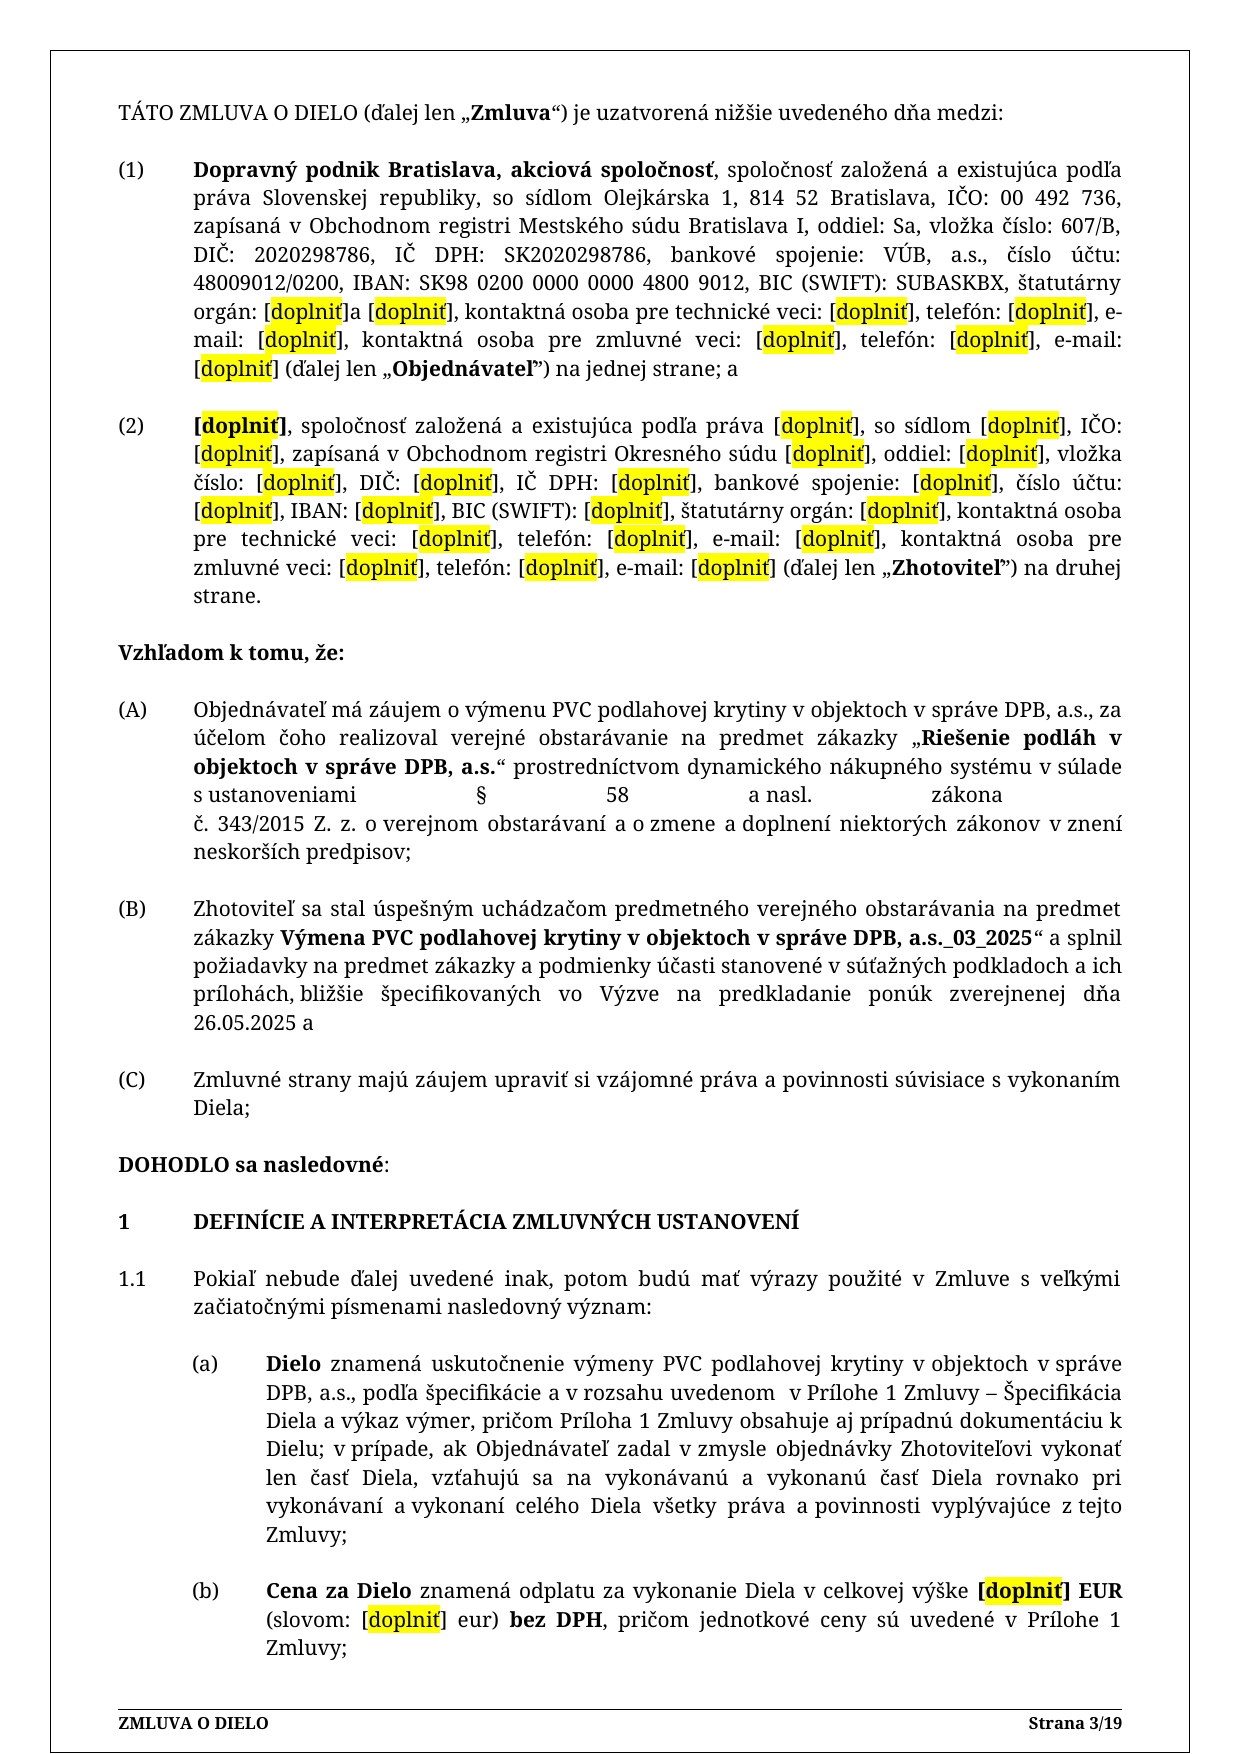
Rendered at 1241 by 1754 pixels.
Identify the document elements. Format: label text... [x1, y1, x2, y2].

text TÁTO ZMLUVA O DIELO (ďalej len „Zmluva“) je uzatvorená nižšie uvedeného dňa medzi: [118, 98, 1122, 126]
list Objednávateľ má záujem o výmenu PVC podlahovej krytiny v objektoch v správe DPB, a.s., za účelom čoho realizoval verejné obstarávanie na predmet zákazky „Riešenie podláh v objektoch v správe DPB, a.s.“ prostredníctvom dynamického nákupného systému v súlade s ustanoveniami § 58 a nasl. zákona č. 343/2015 Z. z. o verejnom obstarávaní a o zmene a doplnení niektorých zákonov v znení neskorších predpisov; [118, 695, 1122, 866]
list Definície a interpretácia zmluvných ustanovení [118, 1207, 1122, 1235]
list Dielo znamená uskutočnenie výmeny PVC podlahovej krytiny v objektoch v správe DPB, a.s., podľa špecifikácie a v rozsahu uvedenom v Prílohe 1 Zmluvy – Špecifikácia Diela a výkaz výmer, pričom Príloha 1 Zmluvy obsahuje aj prípadnú dokumentáciu k Dielu; v prípade, ak Objednávateľ zadal v zmysle objednávky Zhotoviteľovi vykonať len časť Diela, vzťahujú sa na vykonávanú a vykonanú časť Diela rovnako pri vykonávaní a vykonaní celého Diela všetky práva a povinnosti vyplývajúce z tejto Zmluvy; [192, 1349, 1122, 1548]
list Dopravný podnik Bratislava, akciová spoločnosť, spoločnosť založená a existujúca podľa práva Slovenskej republiky, so sídlom Olejkárska 1, 814 52 Bratislava, IČO: 00 492 736, zapísaná v Obchodnom registri Mestského súdu Bratislava I, oddiel: Sa, vložka číslo: 607/B, DIČ: 2020298786, IČ DPH: SK2020298786, bankové spojenie: VÚB, a.s., číslo účtu: 48009012/0200, IBAN: SK98 0200 0000 0000 4800 9012, BIC (SWIFT): SUBASKBX, štatutárny orgán: [doplniť]a [doplniť], kontaktná osoba pre technické veci: [doplniť], telefón: [doplniť], e-mail: [doplniť], kontaktná osoba pre zmluvné veci: [doplniť], telefón: [doplniť], e-mail: [doplniť] (ďalej len „Objednávateľ”) na jednej strane; a [118, 155, 1122, 382]
text Vzhľadom k tomu, že: [118, 638, 1122, 667]
list [doplniť], spoločnosť založená a existujúca podľa práva [doplniť], so sídlom [doplniť], IČO: [doplniť], zapísaná v Obchodnom registri Okresného súdu [doplniť], oddiel: [doplniť], vložka číslo: [doplniť], DIČ: [doplniť], IČ DPH: [doplniť], bankové spojenie: [doplniť], číslo účtu: [doplniť], IBAN: [doplniť], BIC (SWIFT): [doplniť], štatutárny orgán: [doplniť], kontaktná osoba pre technické veci: [doplniť], telefón: [doplniť], e-mail: [doplniť], kontaktná osoba pre zmluvné veci: [doplniť], telefón: [doplniť], e-mail: [doplniť] (ďalej len „Zhotoviteľ”) na druhej strane. [118, 411, 1122, 610]
list Zhotoviteľ sa stal úspešným uchádzačom predmetného verejného obstarávania na predmet zákazky Výmena PVC podlahovej krytiny v objektoch v správe DPB, a.s._03_2025“ a splnil požiadavky na predmet zákazky a podmienky účasti stanovené v súťažných podkladoch a ich prílohách, bližšie špecifikovaných vo Výzve na predkladanie ponúk zverejnenej dňa 26.05.2025 a [118, 894, 1122, 1036]
list Zmluvné strany majú záujem upraviť si vzájomné práva a povinnosti súvisiace s vykonaním Diela; [118, 1065, 1122, 1122]
list Pokiaľ nebude ďalej uvedené inak, potom budú mať výrazy použité v Zmluve s veľkými začiatočnými písmenami nasledovný význam: [118, 1264, 1122, 1321]
list Cena za Dielo znamená odplatu za vykonanie Diela v celkovej výške [doplniť] EUR (slovom: [doplniť] eur) bez DPH, pričom jednotkové ceny sú uvedené v Prílohe 1 Zmluvy; [192, 1577, 1122, 1662]
text DOHODLO sa nasledovné: [118, 1150, 1122, 1178]
